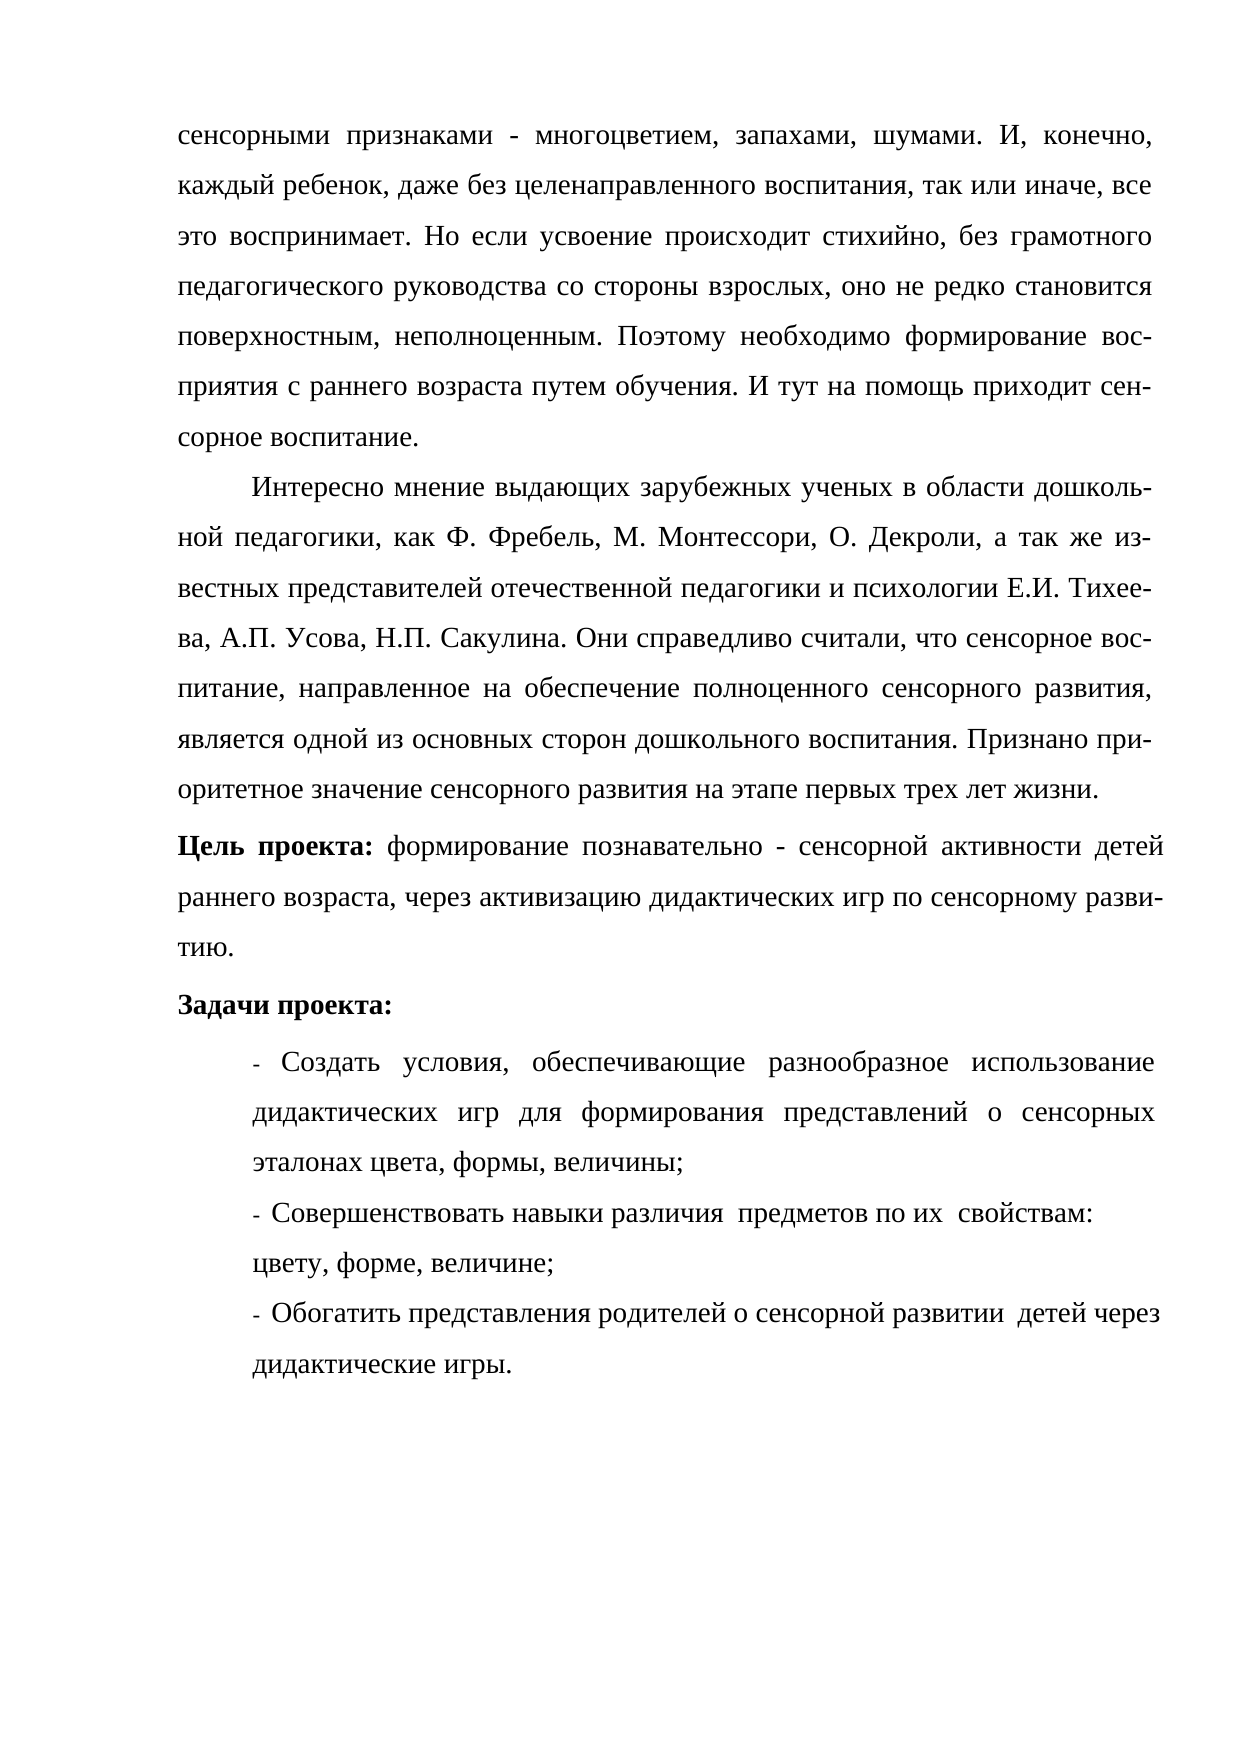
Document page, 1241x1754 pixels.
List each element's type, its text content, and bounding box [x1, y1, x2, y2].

list - Совершенствовать навыки различия предметов по их свойствам: цвету, форме, величине; [252, 1195, 1101, 1279]
subtitle Задачи проекта: [177, 987, 1178, 1021]
text Интересно мнение выдающих зарубежных ученых в области дошколь- ной педагогики, как Ф. Фребель, М. Монтессори, О. Декроли, а так же из- вестных представителей отечественной педагогики и психологии Е.И. Тихее- ва, А.П. Усова, Н.П. Сакулина. Они справедливо считали, что сенсорное вос- питание, направленное на обеспечение полноценного сенсорного развития, является одной из основных сторон дошкольного воспитания. Признано при- оритетное значение сенсорного развития на этапе первых трех лет жизни. [177, 469, 1153, 805]
list - Создать условия, обеспечивающие разнообразное использование дидактических игр для формирования представлений о сенсорных эталонах цвета, формы, величины; [252, 1044, 1156, 1178]
list - Обогатить представления родителей о сенсорной развитии детей через дидактические игры. [252, 1295, 1164, 1379]
text Цель проекта: формирование познавательно - сенсорной активности детей раннего возраста, через активизацию дидактических игр по сенсорному разви- тию. [177, 828, 1164, 963]
text сенсорными признаками - многоцветием, запахами, шумами. И, конечно, каждый ребенок, даже без целенаправленного воспитания, так или иначе, все это воспринимает. Но если усвоение происходит стихийно, без грамотного педагогического руководства со стороны взрослых, оно не редко становится поверхностным, неполноценным. Поэтому необходимо формирование вос- приятия с раннего возраста путем обучения. И тут на помощь приходит сен- сорное воспитание. [177, 117, 1153, 452]
